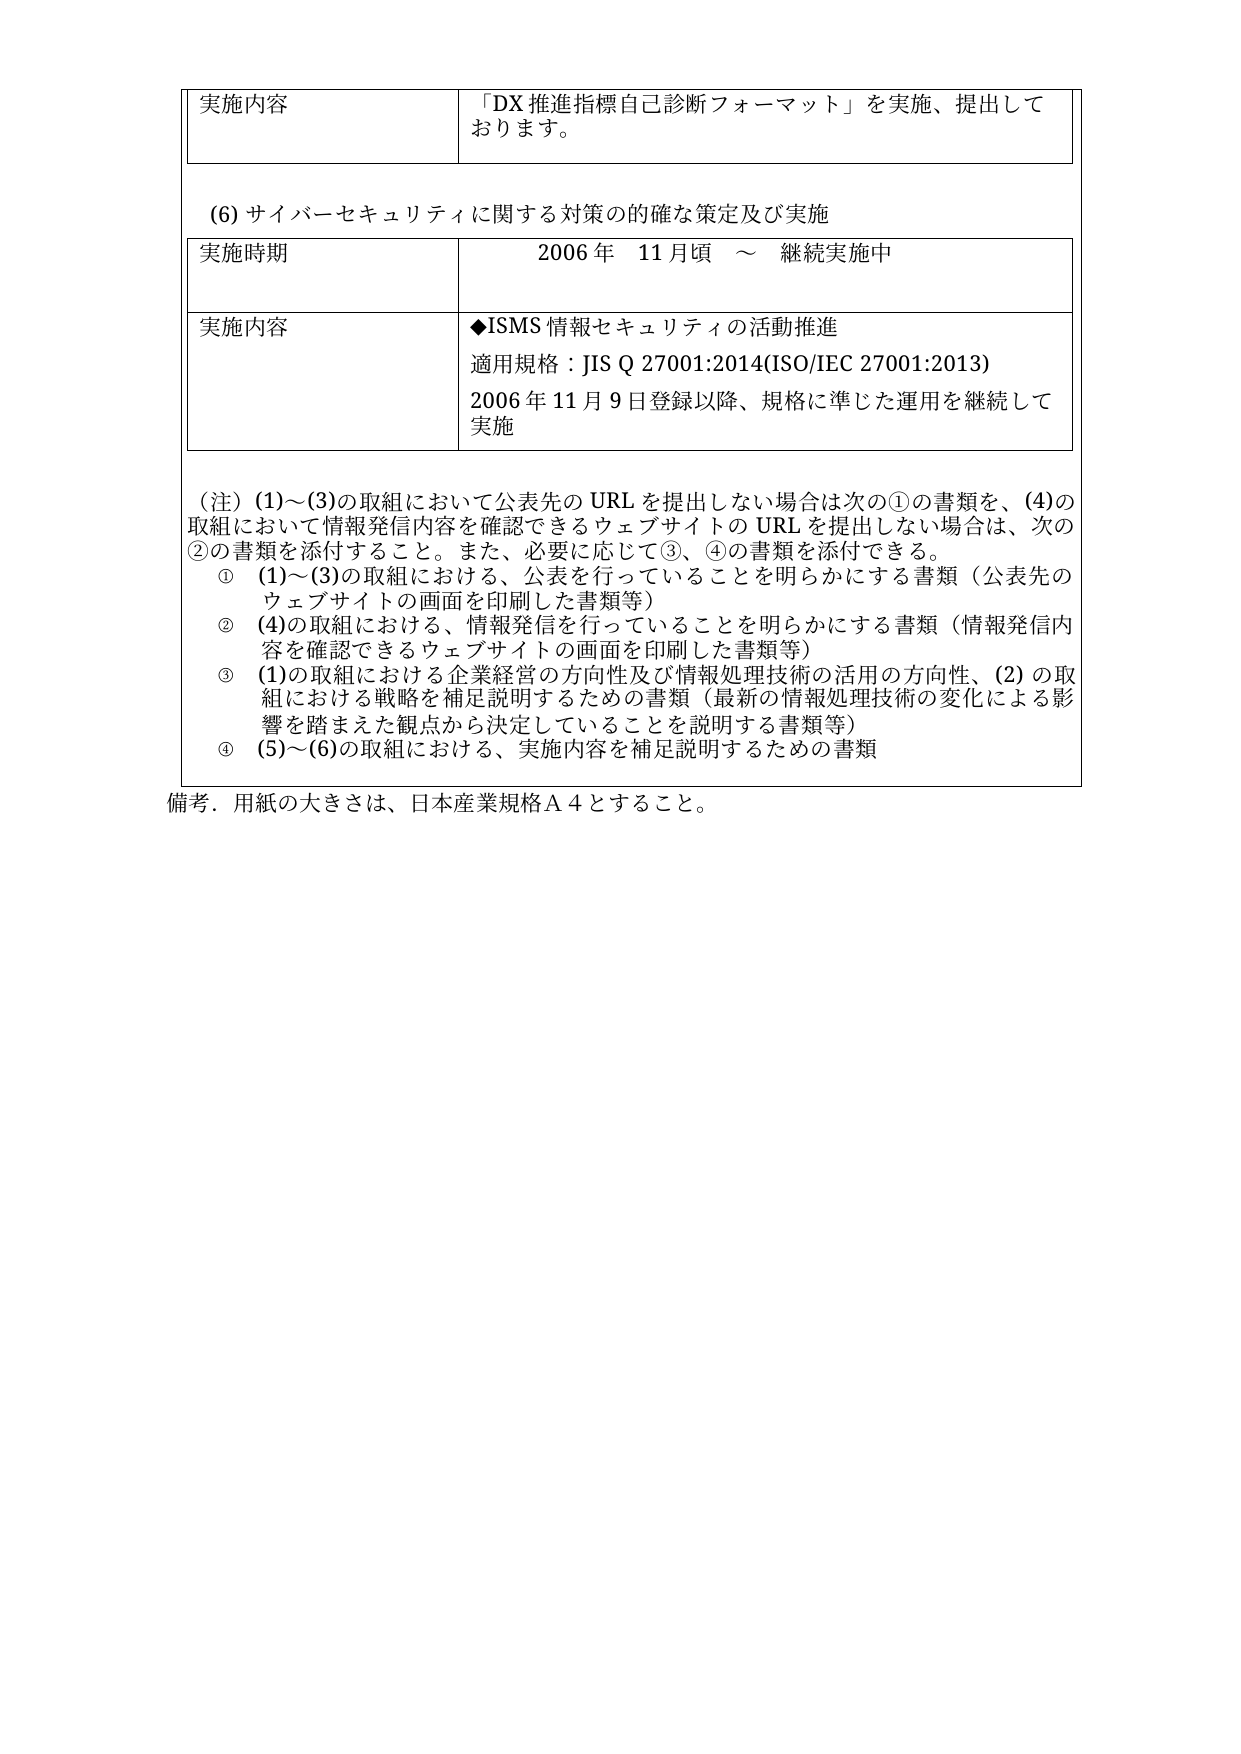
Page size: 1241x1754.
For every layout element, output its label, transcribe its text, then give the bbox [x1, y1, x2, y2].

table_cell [182, 90, 1081, 786]
text 備考．用紙の大きさは、日本産業規格Ａ４とすること。 [167, 787, 1070, 818]
